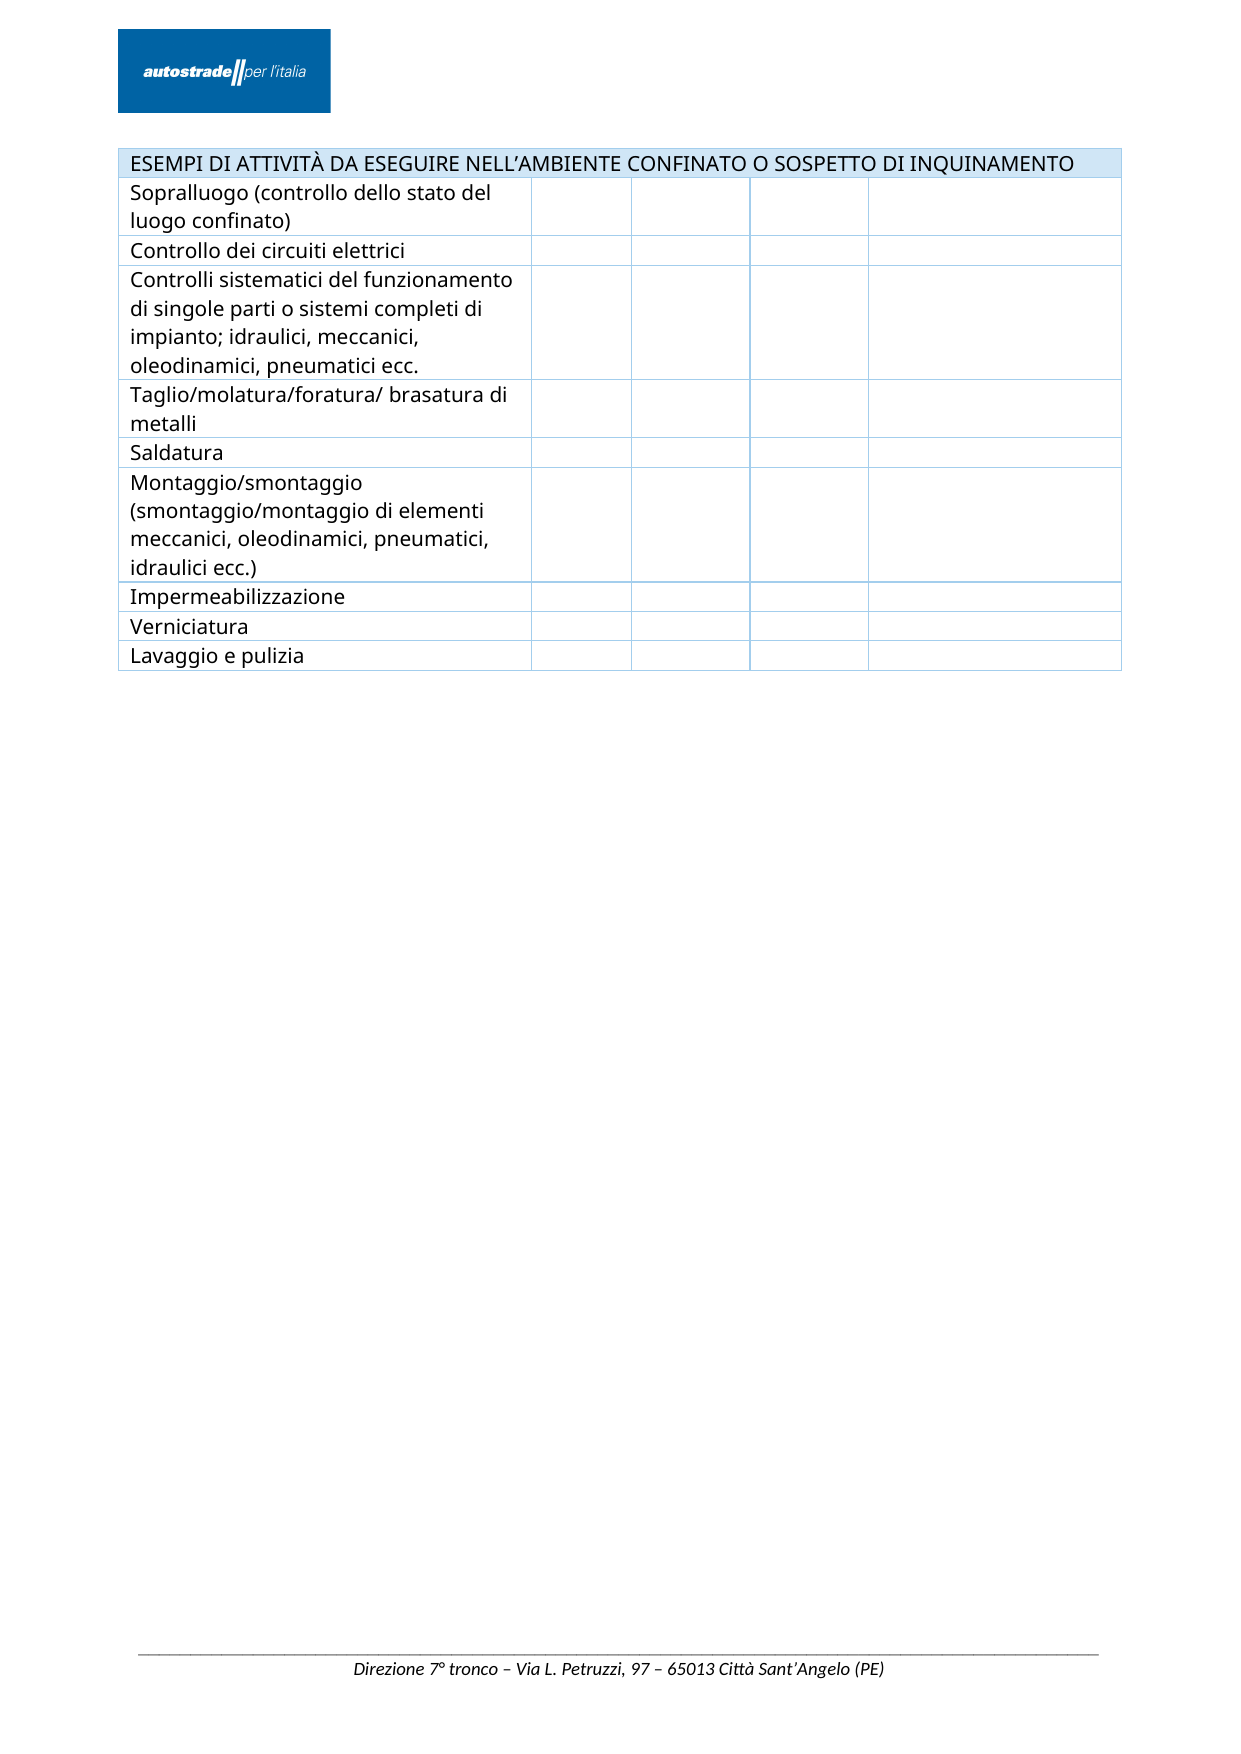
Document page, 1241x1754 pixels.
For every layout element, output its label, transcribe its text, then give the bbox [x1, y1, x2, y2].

table_cell Lavaggio e pulizia [119, 641, 531, 670]
table_cell [532, 178, 631, 235]
table_cell [532, 236, 631, 264]
table_cell [751, 641, 868, 670]
table_cell Saldatura [119, 438, 531, 467]
table_cell [869, 612, 1121, 640]
table_cell [632, 468, 749, 581]
table_cell [751, 266, 868, 379]
table_cell Controlli sistematici del funzionamento di singole parti o sistemi completi di impianto; idraulici, meccanici, oleodinamici, pneumatici ecc. [119, 266, 531, 379]
table_cell Verniciatura [119, 612, 531, 640]
table_cell [869, 468, 1121, 581]
table_cell [632, 583, 749, 611]
table_cell [869, 583, 1121, 611]
table_cell [532, 612, 631, 640]
table_cell [532, 438, 631, 467]
table_cell [869, 438, 1121, 467]
table_cell [869, 266, 1121, 379]
table_cell [751, 612, 868, 640]
table_cell [751, 468, 868, 581]
table_cell Controllo dei circuiti elettrici [119, 236, 531, 264]
table_cell [532, 468, 631, 581]
table_cell [751, 438, 868, 467]
table_cell [632, 236, 749, 264]
picture [118, 29, 331, 113]
table_cell [751, 236, 868, 264]
table_cell [532, 266, 631, 379]
table_cell [632, 380, 749, 437]
table_cell Montaggio/smontaggio (smontaggio/montaggio di elementi meccanici, oleodinamici, pneumatici, idraulici ecc.) [119, 468, 531, 581]
table_cell Taglio/molatura/foratura/ brasatura di metalli [119, 380, 531, 437]
table_cell [532, 380, 631, 437]
table_cell [869, 641, 1121, 670]
table_cell [751, 380, 868, 437]
table_cell ESEMPI DI ATTIVITÀ DA ESEGUIRE NELL’AMBIENTE CONFINATO O SOSPETTO DI INQUINAMENTO [119, 149, 1121, 177]
table_cell [632, 438, 749, 467]
table_cell [632, 612, 749, 640]
table_cell [632, 641, 749, 670]
table_cell [869, 236, 1121, 264]
table_cell [632, 178, 749, 235]
table_cell [632, 266, 749, 379]
table_cell [751, 583, 868, 611]
table_cell Sopralluogo (controllo dello stato del luogo confinato) [119, 178, 531, 235]
table_cell [532, 641, 631, 670]
table_cell Impermeabilizzazione [119, 583, 531, 611]
table_cell [751, 178, 868, 235]
table_cell [869, 380, 1121, 437]
table_cell [532, 583, 631, 611]
table_cell [869, 178, 1121, 235]
